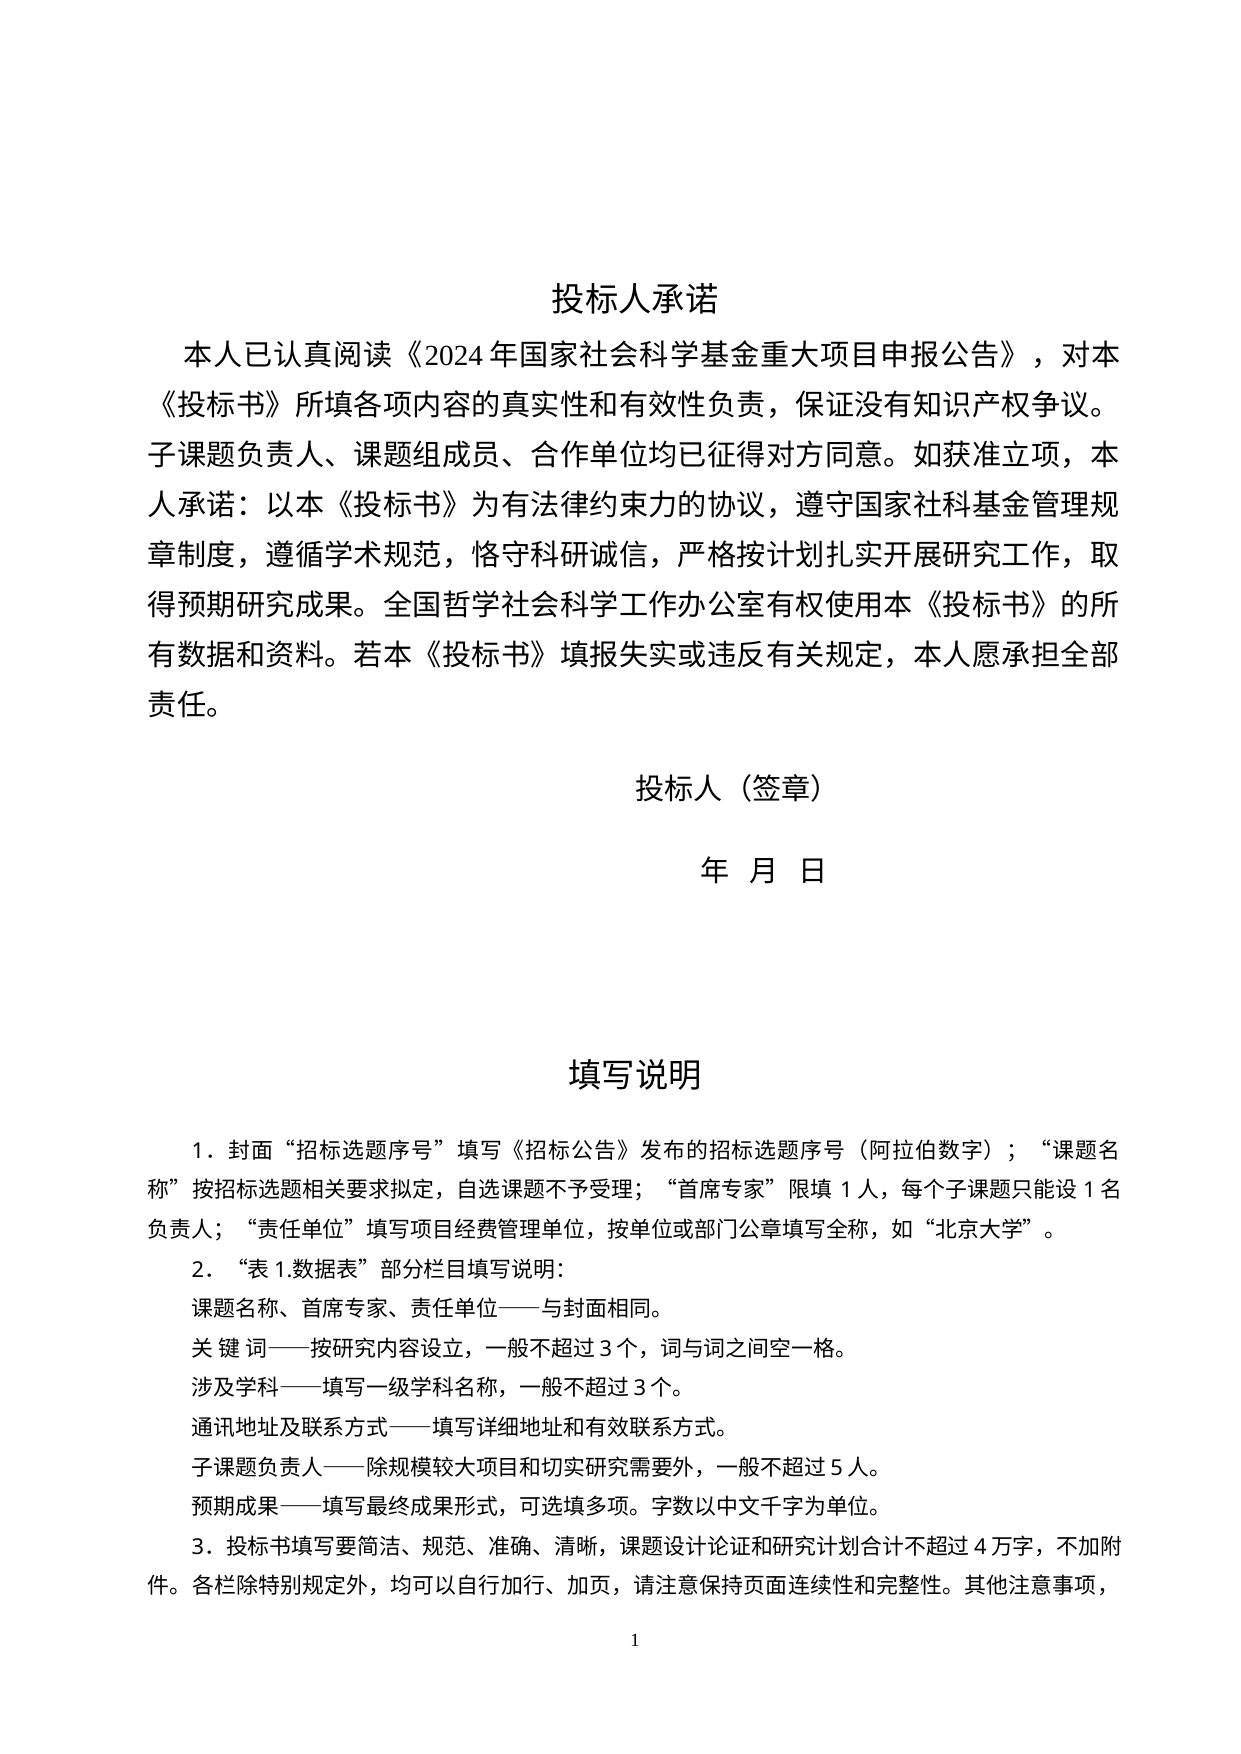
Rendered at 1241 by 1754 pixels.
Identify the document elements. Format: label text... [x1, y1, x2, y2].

text 子课题负责人——除规模较大项目和切实研究需要外，一般不超过5人。 [148, 1443, 1122, 1483]
text 1．封面“招标选题序号”填写《招标公告》发布的招标选题序号（阿拉伯数字）；“课题名称”按招标选题相关要求拟定，自选课题不予受理；“首席专家”限填1人，每个子课题只能设1名负责人；“责任单位”填写项目经费管理单位，按单位或部门公章填写全称，如“北京大学”。 [148, 1127, 1122, 1245]
text 关 键 词——按研究内容设立，一般不超过3个，词与词之间空一格。 [148, 1324, 1122, 1364]
text 年 月 日 [148, 847, 1122, 890]
text 通讯地址及联系方式——填写详细地址和有效联系方式。 [148, 1404, 1122, 1443]
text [148, 1522, 1122, 1602]
text 课题名称、首席专家、责任单位——与封面相同。 [148, 1285, 1122, 1324]
text 填写说明 [148, 1048, 1122, 1097]
text 投标人承诺 [148, 273, 1122, 321]
text 本人已认真阅读《2024年国家社会科学基金重大项目申报公告》，对本《投标书》所填各项内容的真实性和有效性负责，保证没有知识产权争议。子课题负责人、课题组成员、合作单位均已征得对方同意。如获准立项，本人承诺：以本《投标书》为有法律约束力的协议，遵守国家社科基金管理规章制度，遵循学术规范，恪守科研诚信，严格按计划扎实开展研究工作，取得预期研究成果。全国哲学社会科学工作办公室有权使用本《投标书》的所有数据和资料。若本《投标书》填报失实或违反有关规定，本人愿承担全部责任。 [148, 326, 1122, 726]
text 投标人（签章） [148, 766, 1122, 808]
text 2．“表1.数据表”部分栏目填写说明： [148, 1245, 1122, 1285]
text 预期成果——填写最终成果形式，可选填多项。字数以中文千字为单位。 [148, 1483, 1122, 1522]
text 涉及学科——填写一级学科名称，一般不超过3个。 [148, 1364, 1122, 1404]
